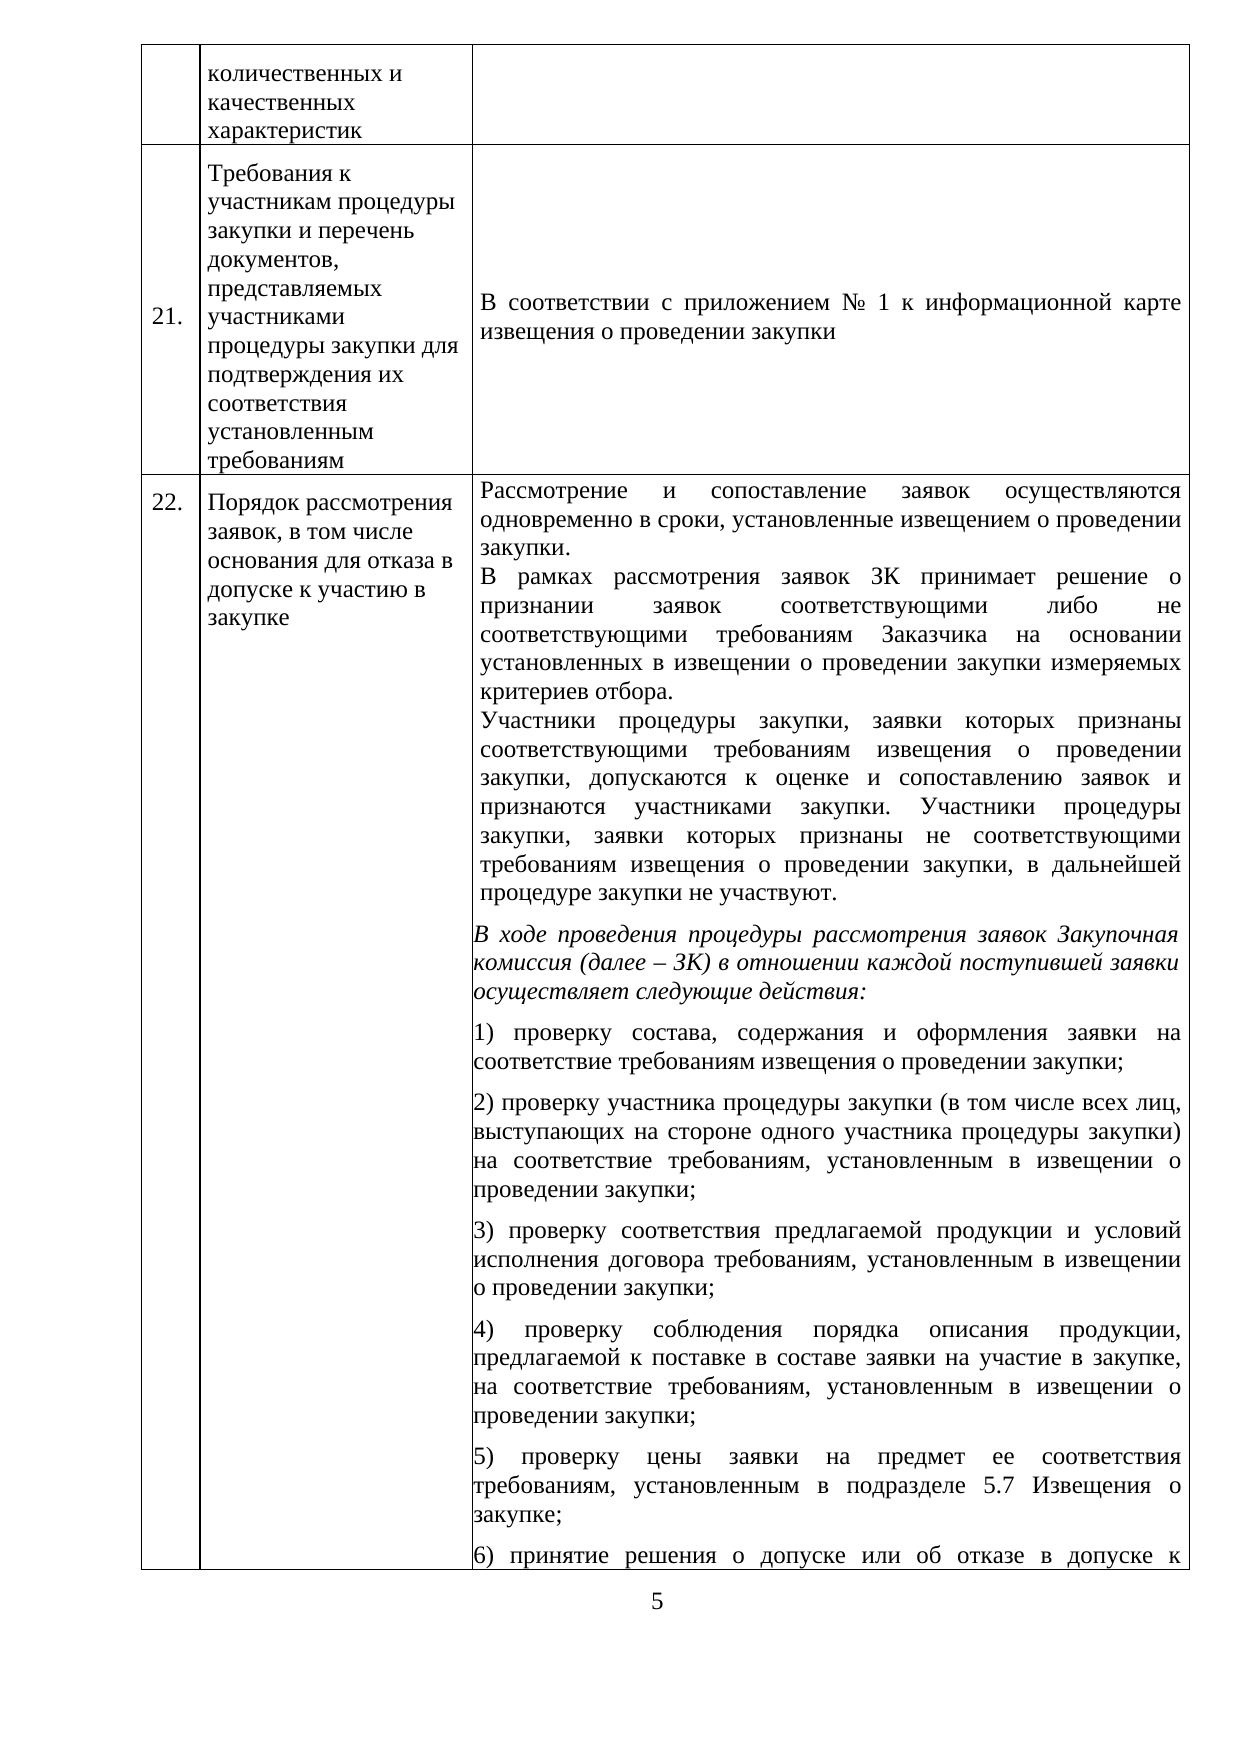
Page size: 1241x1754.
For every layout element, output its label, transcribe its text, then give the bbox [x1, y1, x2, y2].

table_cell [142, 45, 199, 144]
table_cell [142, 145, 199, 474]
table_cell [201, 475, 472, 1569]
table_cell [201, 45, 472, 144]
table_cell [142, 475, 199, 1569]
table_cell В соответствии с приложением № 1 к информационной карте извещения о проведении закупки [473, 145, 1189, 474]
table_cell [473, 45, 1189, 144]
table_cell Требования к участникам процедуры закупки и перечень документов, представляемых участниками процедуры закупки для подтверждения их соответствия установленным требованиям [201, 145, 472, 474]
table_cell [473, 475, 1189, 1569]
